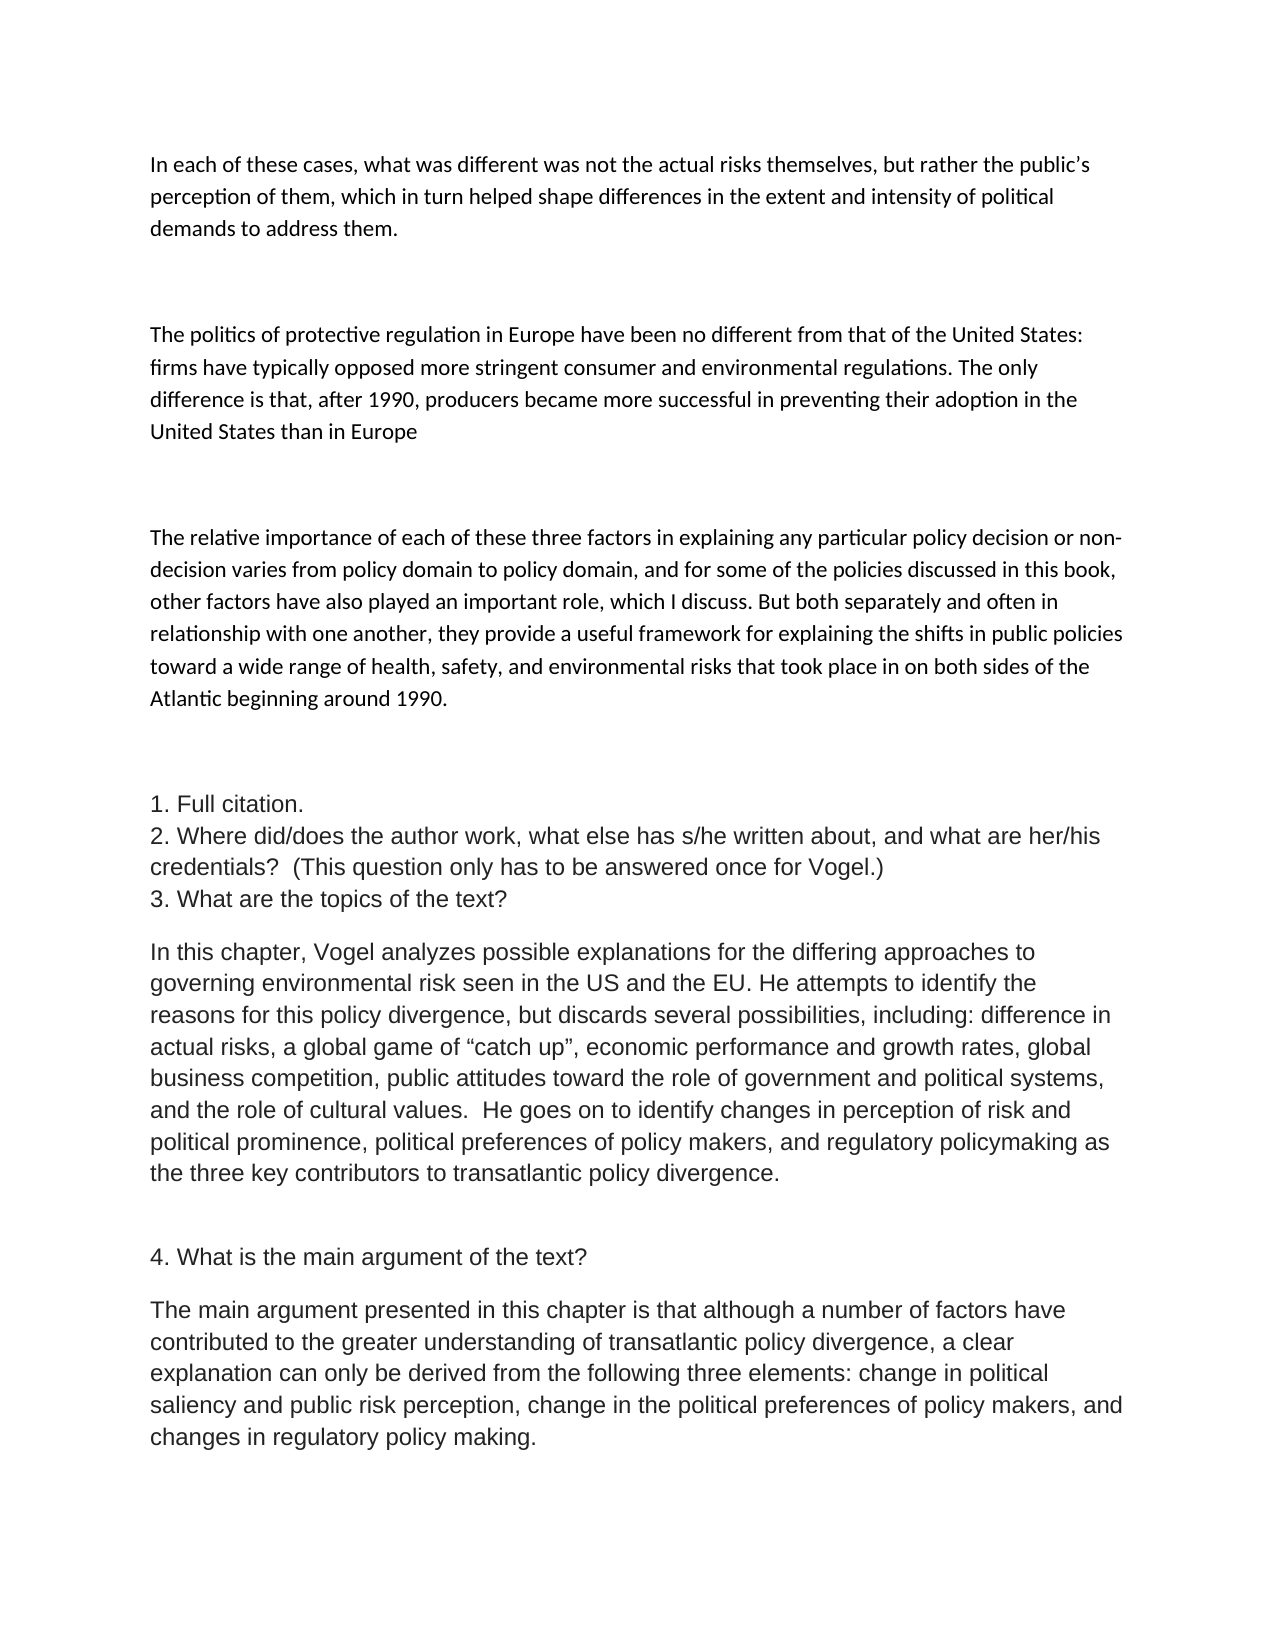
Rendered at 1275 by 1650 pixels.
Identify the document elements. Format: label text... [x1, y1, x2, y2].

text The main argument presented in this chapter is that although a number of factors have contributed to the greater understanding of transatlantic policy divergence, a clear explanation can only be derived from the following three elements: change in political saliency and public risk perception, change in the political preferences of policy makers, and changes in regulatory policy making. [150, 1296, 1125, 1450]
text In this chapter, Vogel analyzes possible explanations for the differing approaches to governing environmental risk seen in the US and the EU. He attempts to identify the reasons for this policy divergence, but discards several possibilities, including: difference in actual risks, a global game of “catch up”, economic performance and growth rates, global business competition, public attitudes toward the role of government and political systems, and the role of cultural values. He goes on to identify changes in perception of risk and political prominence, political preferences of policy makers, and regulatory policymaking as the three key contributors to transatlantic policy divergence. [150, 937, 1125, 1187]
text 1. Full citation. 2. Where did/does the author work, what else has s/he written about, and what are her/his credentials? (This question only has to be answered once for Vogel.) 3. What are the topics of the text? [150, 790, 1125, 913]
text The relative importance of each of these three factors in explaining any particular policy decision or non-decision varies from policy domain to policy domain, and for some of the policies discussed in this book, other factors have also played an important role, which I discuss. But both separately and often in relationship with one another, they provide a useful framework for explaining the shifts in public policies toward a wide range of health, safety, and environmental risks that took place in on both sides of the Atlantic beginning around 1990. [150, 523, 1125, 712]
text In each of these cases, what was different was not the actual risks themselves, but rather the public’s perception of them, which in turn helped shape differences in the extent and intensity of political demands to address them. [150, 150, 1125, 242]
text The politics of protective regulation in Europe have been no different from that of the United States: firms have typically opposed more stringent consumer and environmental regulations. The only difference is that, after 1990, producers became more successful in preventing their adoption in the United States than in Europe [150, 320, 1125, 445]
text 4. What is the main argument of the text? [150, 1212, 1125, 1271]
